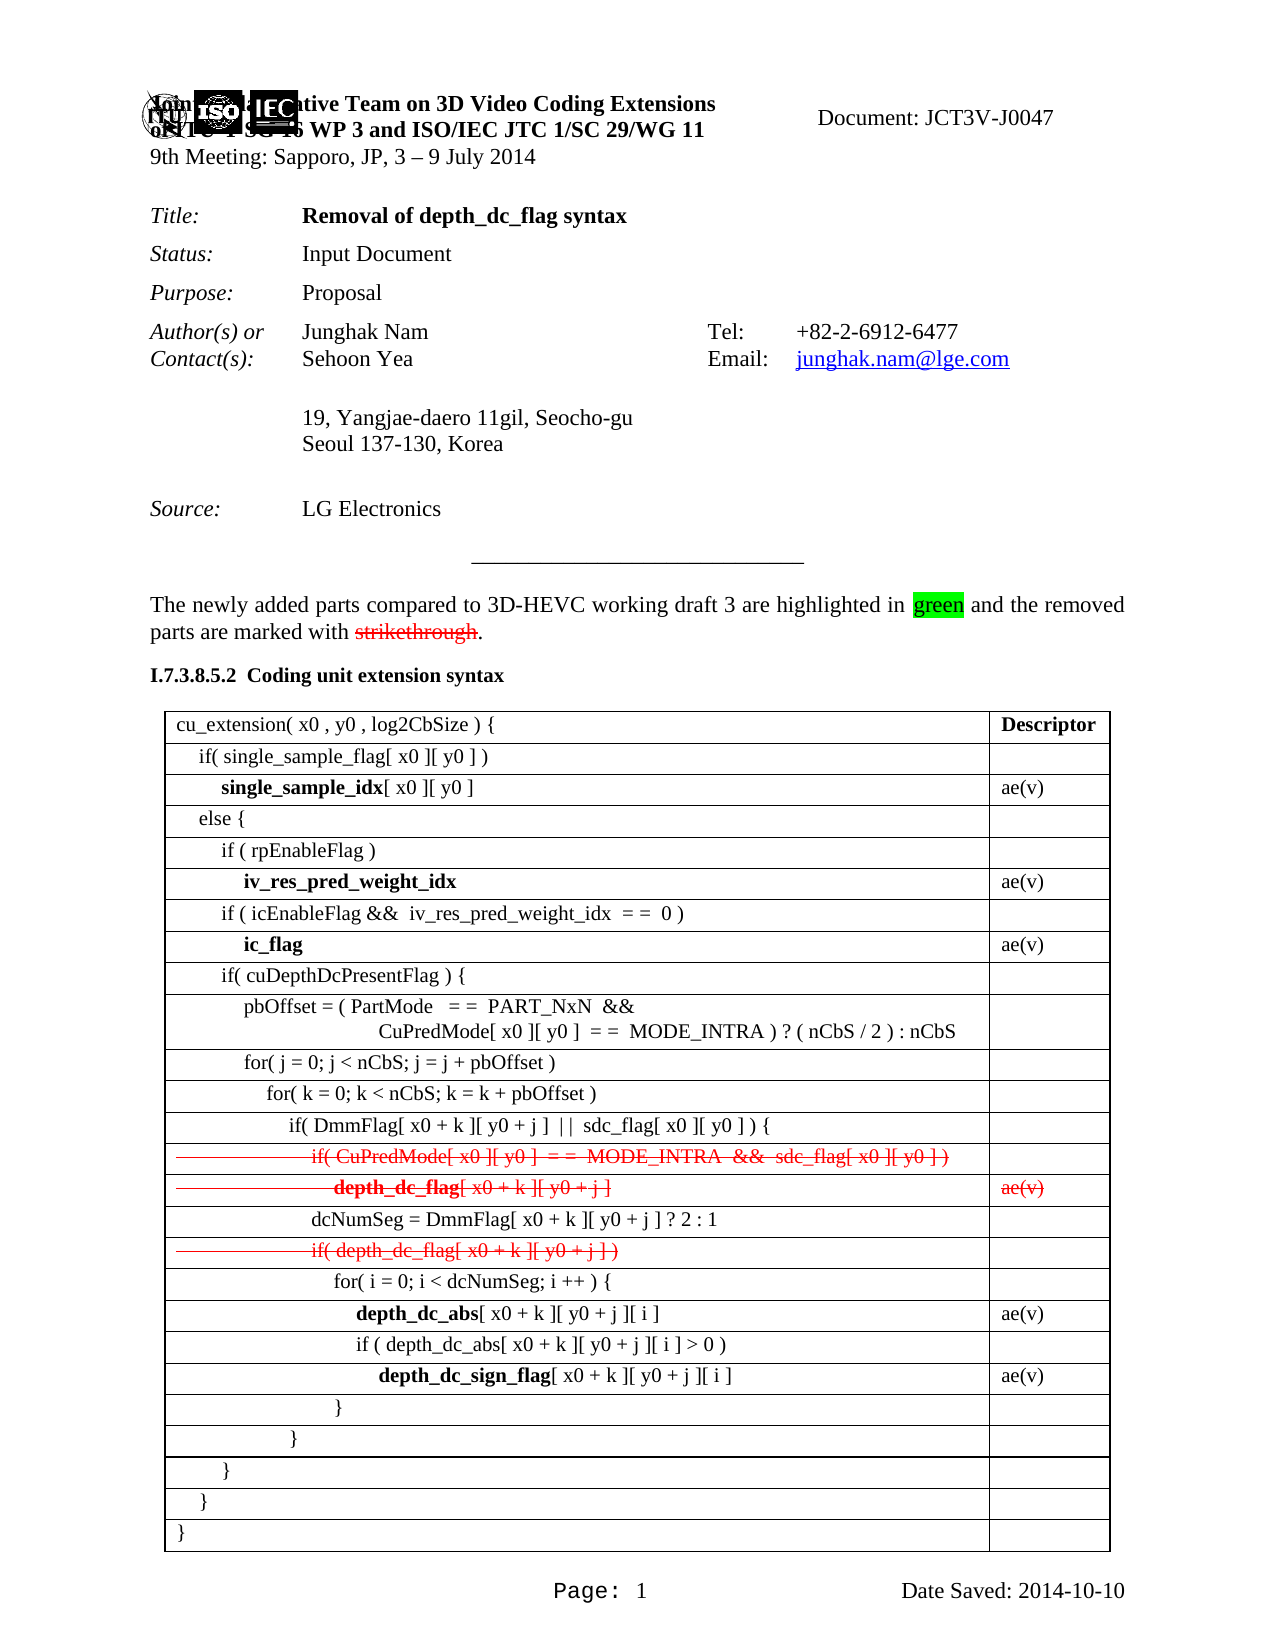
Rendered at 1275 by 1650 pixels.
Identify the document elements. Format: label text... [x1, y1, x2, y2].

table_cell [990, 1332, 1109, 1362]
table_cell Junghak Nam Sehoon Yea 19, Yangjae-daero 11gil, Seocho-gu Seoul 137-130, Korea [291, 312, 696, 489]
picture [250, 90, 299, 134]
table_cell [990, 1238, 1109, 1268]
table_cell if( cuDepthDcPresentFlag ) { [166, 963, 989, 993]
table_cell } [166, 1489, 989, 1519]
table_cell pbOffset = ( PartMode = = PART_NxN && CuPredMode[ x0 ][ y0 ] = = MODE_INTRA ) ? ( nCbS / 2 ) : nCbS [166, 995, 989, 1049]
table_cell ae(v) [990, 1364, 1109, 1394]
table_cell if( depth_dc_flag[ x0 + k ][ y0 + j ] ) [166, 1238, 989, 1268]
table_cell if( CuPredMode[ x0 ][ y0 ] = = MODE_INTRA && sdc_flag[ x0 ][ y0 ] ) [166, 1144, 989, 1174]
table_cell [990, 1489, 1109, 1519]
picture [194, 90, 243, 134]
list I.7.3.8.5.2 Coding unit extension syntax [150, 663, 1125, 711]
table_cell ae(v) [990, 1301, 1109, 1331]
table_cell depth_dc_flag[ x0 + k ][ y0 + j ] [166, 1175, 989, 1206]
table_cell Source: [139, 489, 291, 528]
text _____________________________ [150, 540, 1125, 567]
table_cell if ( icEnableFlag && iv_res_pred_weight_idx = = 0 ) [166, 900, 989, 931]
table_cell } [166, 1458, 989, 1488]
table_cell } [166, 1520, 989, 1551]
table_cell Tel: Email: [696, 312, 785, 489]
table_header Document: JCT3V-J0047 [806, 90, 1136, 169]
table_cell ae(v) [990, 775, 1109, 805]
table_cell ic_flag [166, 932, 989, 962]
table_cell Author(s) or Contact(s): [139, 312, 291, 489]
table_cell depth_dc_sign_flag[ x0 + k ][ y0 + j ][ i ] [166, 1364, 989, 1394]
table_cell [990, 963, 1109, 993]
table_cell [990, 1269, 1109, 1300]
table_cell [990, 838, 1109, 868]
table_cell [990, 1458, 1109, 1488]
table_cell if ( depth_dc_abs[ x0 + k ][ y0 + j ][ i ] > 0 ) [166, 1332, 989, 1362]
table_cell Input Document [291, 234, 1136, 273]
table_header Descriptor [990, 712, 1109, 743]
table_cell dcNumSeg = DmmFlag[ x0 + k ][ y0 + j ] ? 2 : 1 [166, 1207, 989, 1237]
table_header Removal of depth_dc_flag syntax [291, 195, 1136, 234]
table_cell [990, 1081, 1109, 1112]
table_cell [990, 995, 1109, 1049]
table_cell ae(v) [990, 932, 1109, 962]
table_cell [990, 1395, 1109, 1425]
table_cell } [166, 1395, 989, 1425]
table_cell Proposal [291, 273, 1136, 312]
table_cell [990, 900, 1109, 931]
table_cell ae(v) [990, 869, 1109, 899]
table_cell [990, 1144, 1109, 1174]
table_header Title: [139, 195, 291, 234]
table_cell iv_res_pred_weight_idx [166, 869, 989, 899]
text The newly added parts compared to 3D-HEVC working draft 3 are highlighted in green and the removed parts are marked with strikethrough. [150, 592, 1125, 644]
table_cell [990, 1050, 1109, 1080]
table_cell LG Electronics [291, 489, 1136, 528]
table_cell [990, 1426, 1109, 1456]
table_cell if ( rpEnableFlag ) [166, 838, 989, 868]
table_header Joint Collaborative Team on 3D Video Coding Extensions of ITU-T SG 16 WP 3 and ISO/IEC JTC 1/SC 29/WG 11 9th Meeting: Sapporo, JP, 3 – 9 July 2014 [139, 90, 806, 169]
table_cell if( DmmFlag[ x0 + k ][ y0 + j ] | | sdc_flag[ x0 ][ y0 ] ) { [166, 1113, 989, 1143]
table_header cu_extension( x0 , y0 , log2CbSize ) { [166, 712, 989, 743]
table_cell [990, 1207, 1109, 1237]
table_cell Status: [139, 234, 291, 273]
table_cell ae(v) [990, 1175, 1109, 1206]
table_cell for( j = 0; j < nCbS; j = j + pbOffset ) [166, 1050, 989, 1080]
table_cell Purpose: [139, 273, 291, 312]
table_cell for( k = 0; k < nCbS; k = k + pbOffset ) [166, 1081, 989, 1112]
table_cell if( single_sample_flag[ x0 ][ y0 ] ) [166, 744, 989, 774]
table_cell depth_dc_abs[ x0 + k ][ y0 + j ][ i ] [166, 1301, 989, 1331]
table_cell [990, 744, 1109, 774]
table_cell [990, 1113, 1109, 1143]
table_cell } [166, 1426, 989, 1456]
table_cell for( i = 0; i < dcNumSeg; i ++ ) { [166, 1269, 989, 1300]
table_cell single_sample_idx[ x0 ][ y0 ] [166, 775, 989, 805]
table_cell +82-2-6912-6477 junghak.nam@lge.com [785, 312, 1136, 489]
table_cell [990, 1520, 1109, 1551]
table_cell else { [166, 806, 989, 837]
table_cell [990, 806, 1109, 837]
